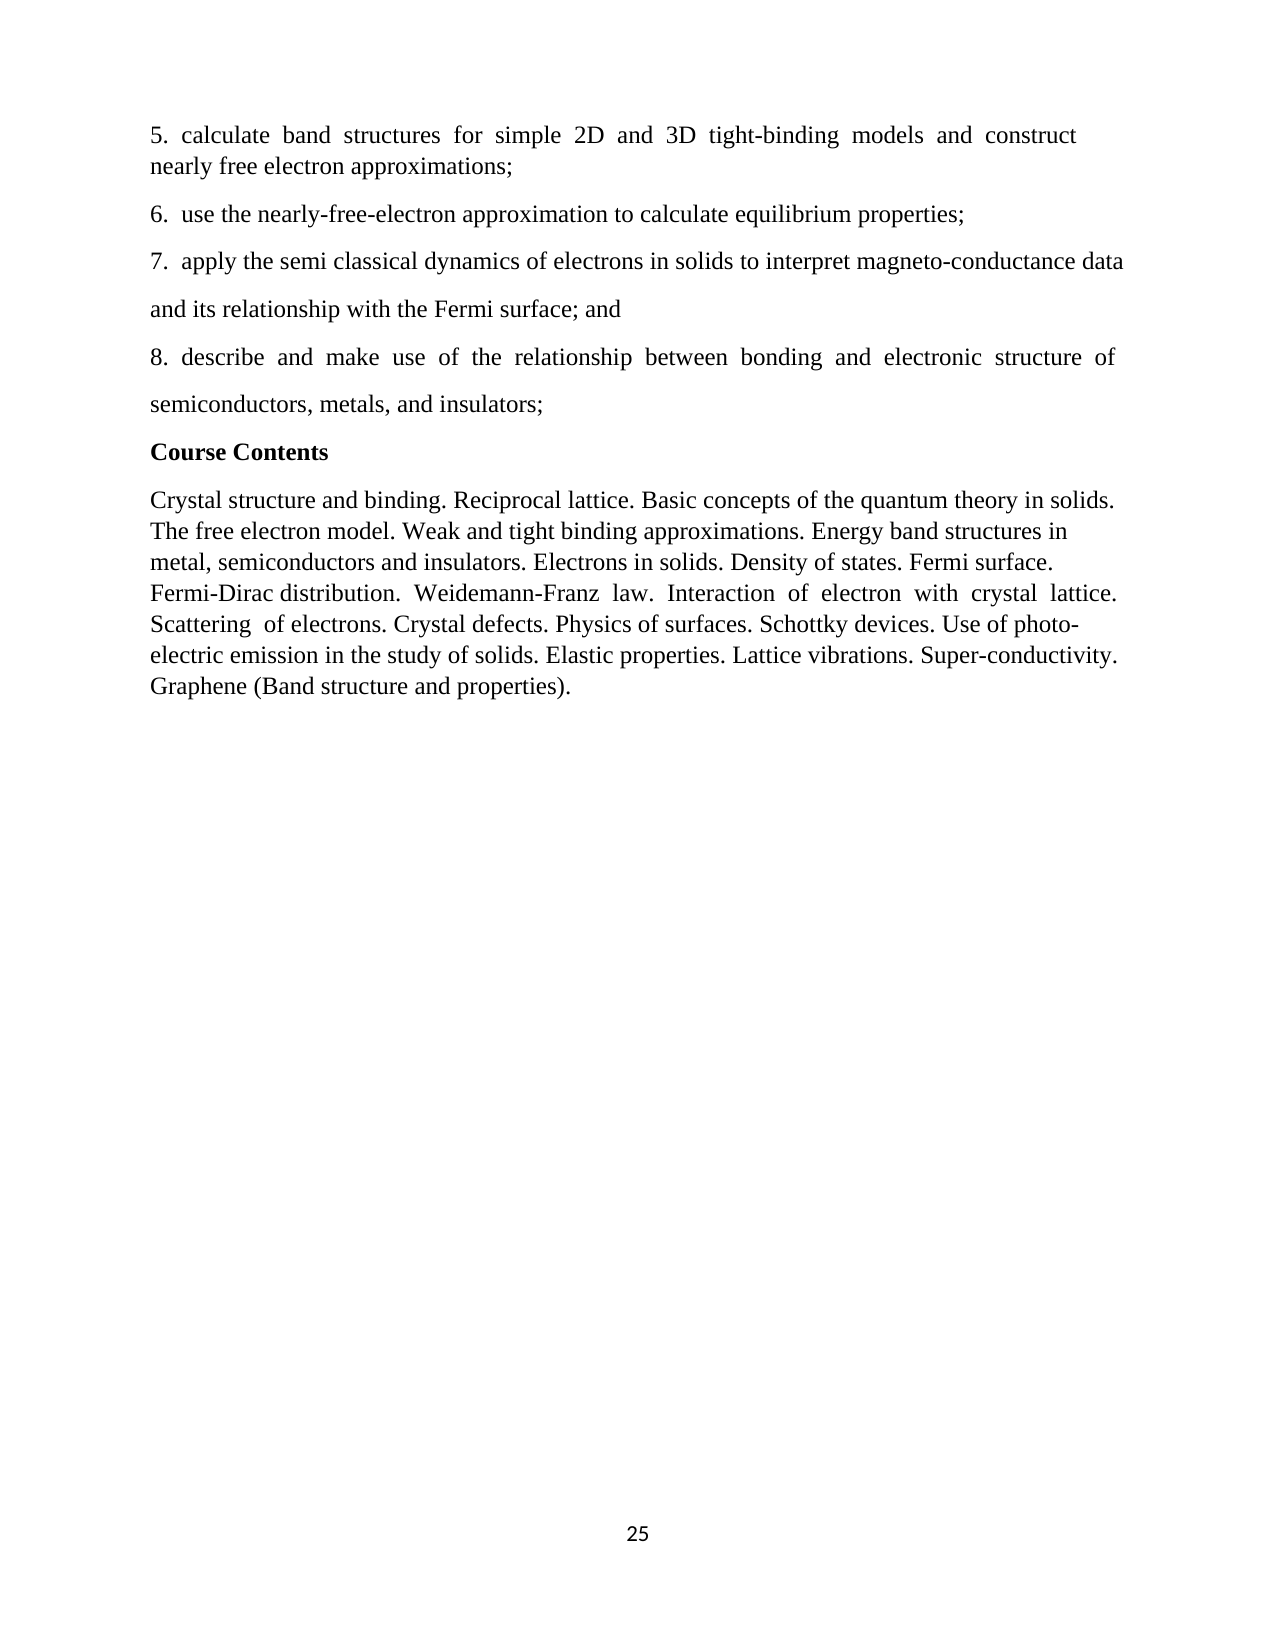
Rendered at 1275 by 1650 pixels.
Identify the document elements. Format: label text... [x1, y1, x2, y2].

text and its relationship with the Fermi surface; and [150, 294, 1125, 323]
text Course Contents [150, 437, 1125, 466]
text 8. describe and make use of the relationship between bonding and electronic structure of [150, 342, 1125, 371]
text 7. apply the semi classical dynamics of electrons in solids to interpret magneto-conductance data [150, 246, 1125, 275]
text semiconductors, metals, and insulators; [150, 389, 1125, 418]
text Crystal structure and binding. Reciprocal lattice. Basic concepts of the quantum theory in solids. The free electron model. Weak and tight binding approximations. Energy band structures in metal, semiconductors and insulators. Electrons in solids. Density of states. Fermi surface. Fermi-Dirac distribution. Weidemann-Franz law. Interaction of electron with crystal lattice. Scattering of electrons. Crystal defects. Physics of surfaces. Schottky devices. Use of photo-electric emission in the study of solids. Elastic properties. Lattice vibrations. Super-conductivity. Graphene (Band structure and properties). [150, 485, 1125, 700]
text 5. calculate band structures for simple 2D and 3D tight-binding models and construct nearly free electron approximations; [150, 120, 1125, 180]
text 6. use the nearly-free-electron approximation to calculate equilibrium properties; [150, 199, 1125, 227]
